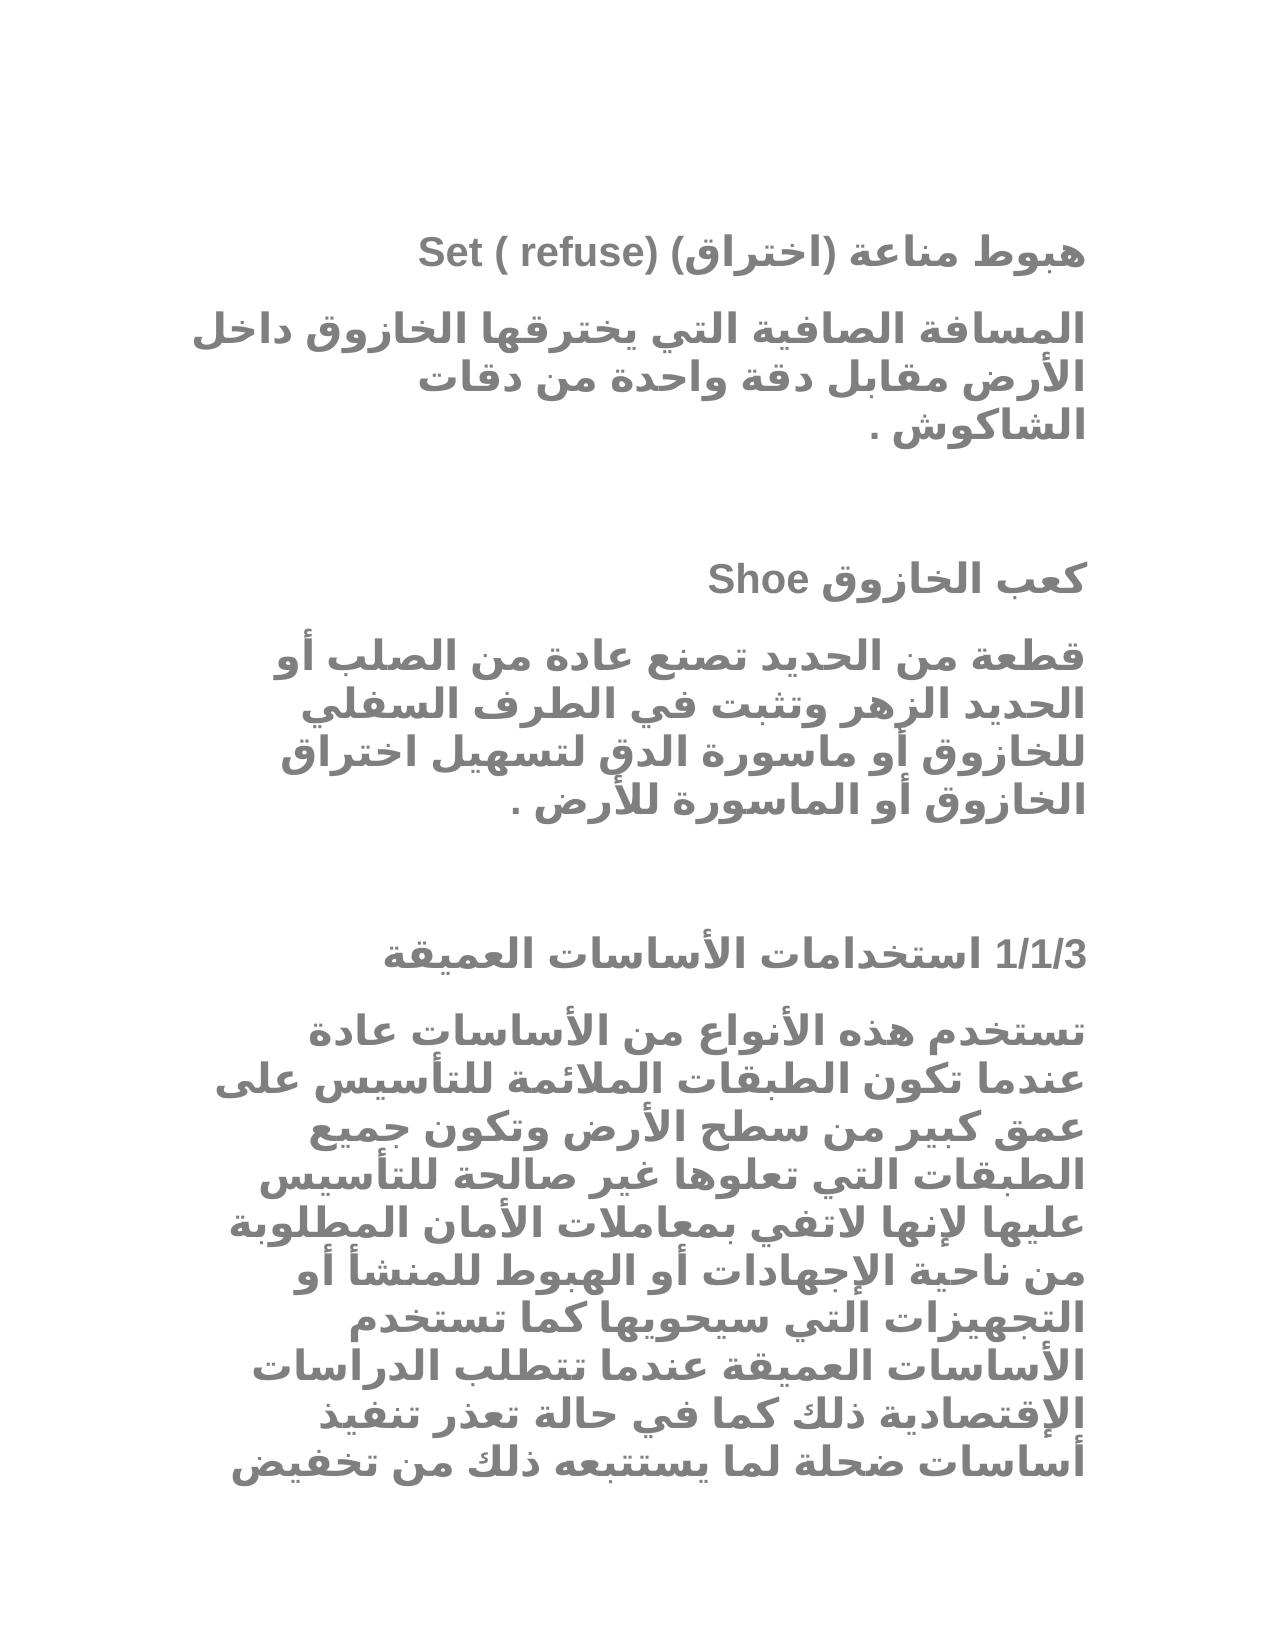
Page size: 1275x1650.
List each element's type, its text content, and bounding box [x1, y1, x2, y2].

text المسافة الصافية التي يخترقها الخازوق داخل الأرض مقابل دقة واحدة من دقات الشاكوش . [187, 304, 1087, 448]
text كعب الخازوق Shoe [187, 554, 1087, 602]
text هبوط مناعة (اختراق) Set ( refuse) [187, 227, 1087, 275]
text 1/1/3 استخدامات الأساسات العميقة [187, 929, 1087, 977]
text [187, 1006, 1087, 1485]
text قطعة من الحديد تصنع عادة من الصلب أو الحديد الزهر وتثبت في الطرف السفلي للخازوق أو ماسورة الدق لتسهيل اختراق الخازوق أو الماسورة للأرض . [187, 631, 1087, 823]
